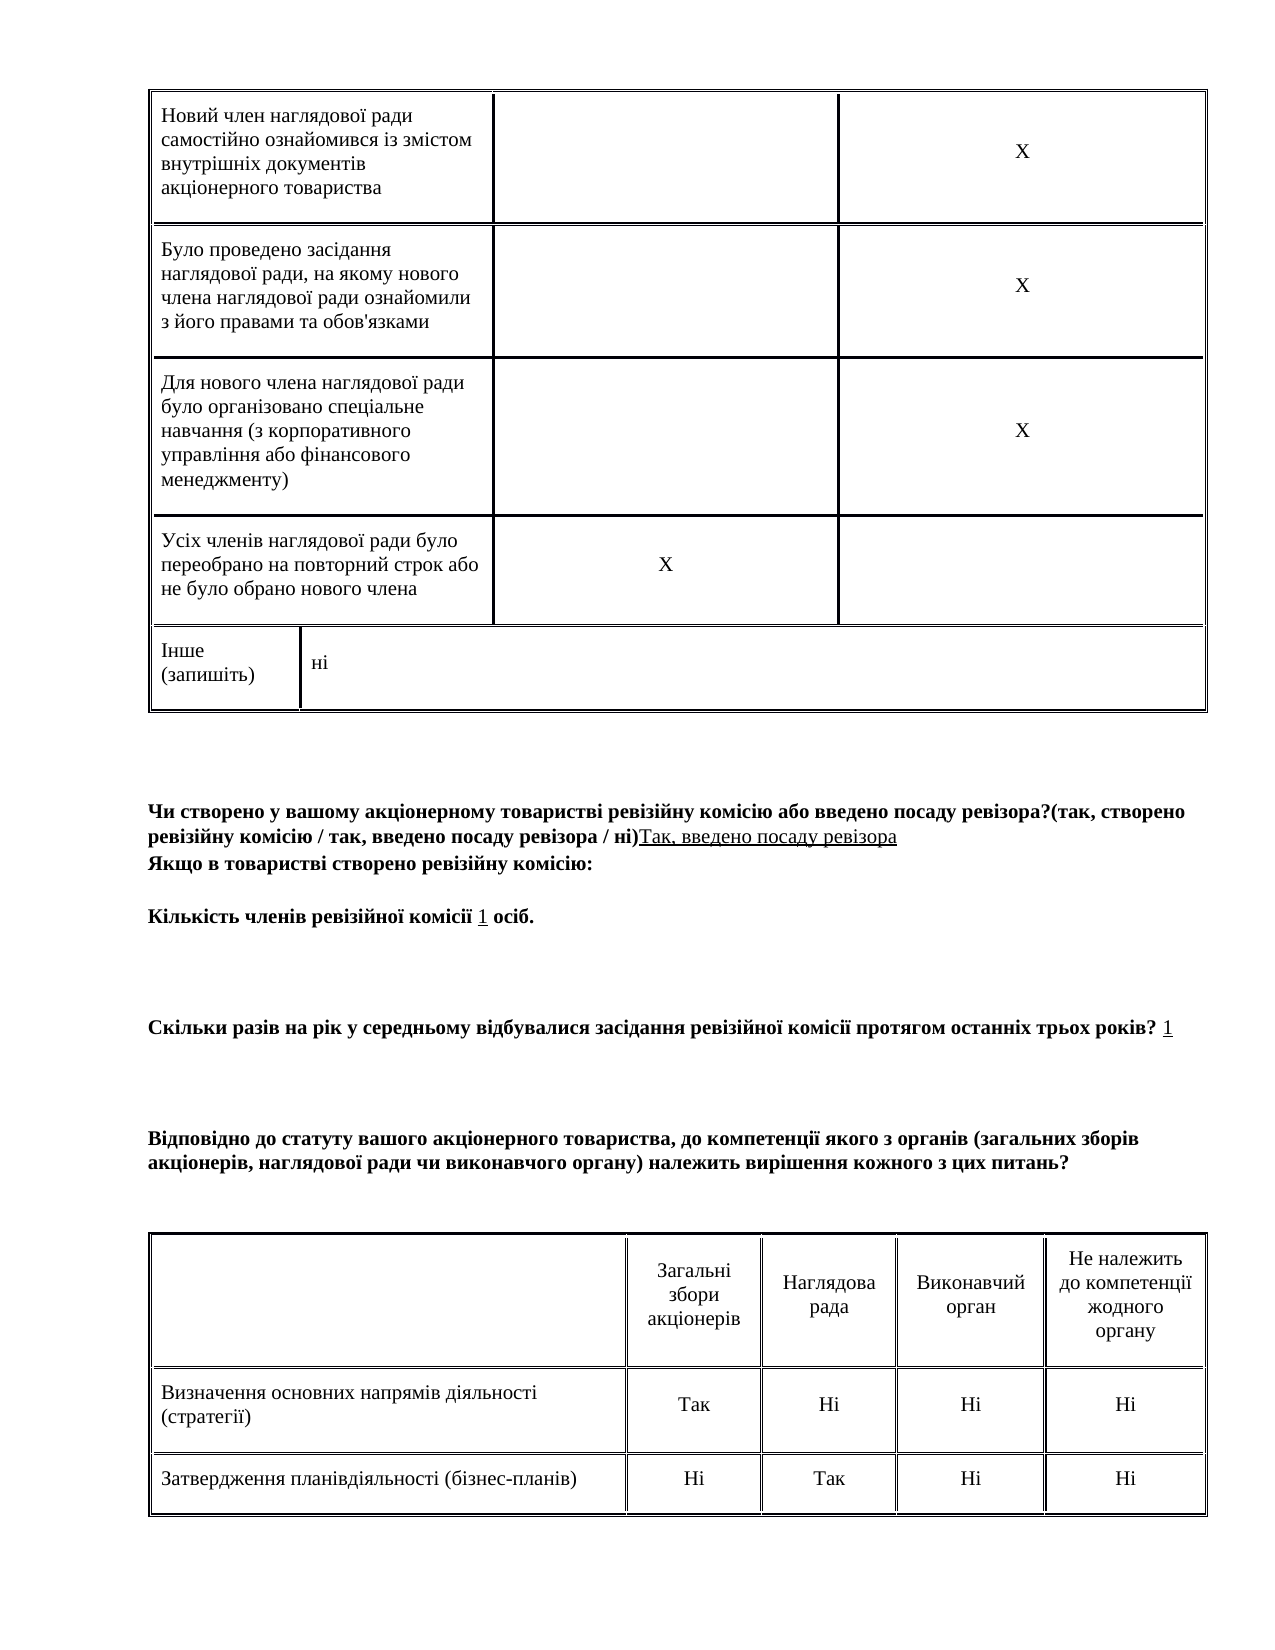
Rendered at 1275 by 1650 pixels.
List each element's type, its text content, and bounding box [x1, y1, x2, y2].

table_cell Інше (запишіть) [152, 624, 300, 709]
table_cell [493, 92, 838, 222]
table_cell Ні [763, 1369, 895, 1451]
table_cell [840, 514, 1205, 623]
table_header Наглядова рада [762, 1235, 897, 1366]
text Якщо в товаристві створено ревізійну комісію: [148, 851, 1186, 874]
table_cell Для нового члена наглядової ради було організовано спеціальне навчання (з корпоративного управління або фінансового менеджменту) [152, 356, 492, 514]
table_cell Так [762, 1455, 897, 1513]
table_cell Так [628, 1369, 760, 1451]
table_cell Ні [898, 1369, 1043, 1451]
table_header [152, 1235, 626, 1366]
text Чи створено у вашому акціонерному товаристві ревізійну комісію або введено посаду ревізора?(так, створено ревізійну комісію / так, введено посаду ревізора / ні)Так, введено посаду ревізора [148, 799, 1186, 848]
table_header Загальні збори акціонерів [626, 1235, 762, 1366]
table_header Не належить до компетенції жодного органу [1045, 1235, 1205, 1366]
table_cell X [840, 222, 1205, 356]
table_cell Ні [897, 1451, 1045, 1513]
table_cell Визначення основних напрямів діяльності (стратегії) [150, 1366, 626, 1451]
table_header Виконавчий орган [897, 1234, 1045, 1366]
text Скільки разів на рік у середньому відбувалися засідання ревізійної комісії протягом останніх трьох років? 1 [148, 1015, 1186, 1039]
text Кількість членів ревізійної комісії 1 осіб. [148, 904, 1186, 928]
table_cell Затвердження планівдіяльності (бізнес-планів) [152, 1451, 626, 1513]
table_cell Було проведено засідання наглядової ради, на якому нового члена наглядової ради ознайомили з його правами та обов'язками [152, 222, 492, 356]
table_cell X [840, 356, 1205, 514]
table_cell Усіх членів наглядової ради було переобрано на повторний строк або не було обрано нового члена [152, 514, 492, 623]
text Відповідно до статуту вашого акціонерного товариства, до компетенції якого з органів (загальних зборів акціонерів, наглядової ради чи виконавчого органу) належить вирішення кожного з цих питань? [148, 1126, 1186, 1174]
table_cell X [495, 517, 837, 623]
table_cell Ні [1045, 1451, 1205, 1513]
table_cell ні [300, 624, 1205, 709]
table_cell [495, 226, 837, 356]
table_cell Ні [1045, 1366, 1206, 1451]
table_cell [495, 359, 837, 514]
table_cell X [838, 92, 1205, 222]
table_cell Новий член наглядової ради самостійно ознайомився із змістом внутрішніх документів акціонерного товариства [152, 90, 493, 222]
table_cell Ні [626, 1455, 762, 1513]
